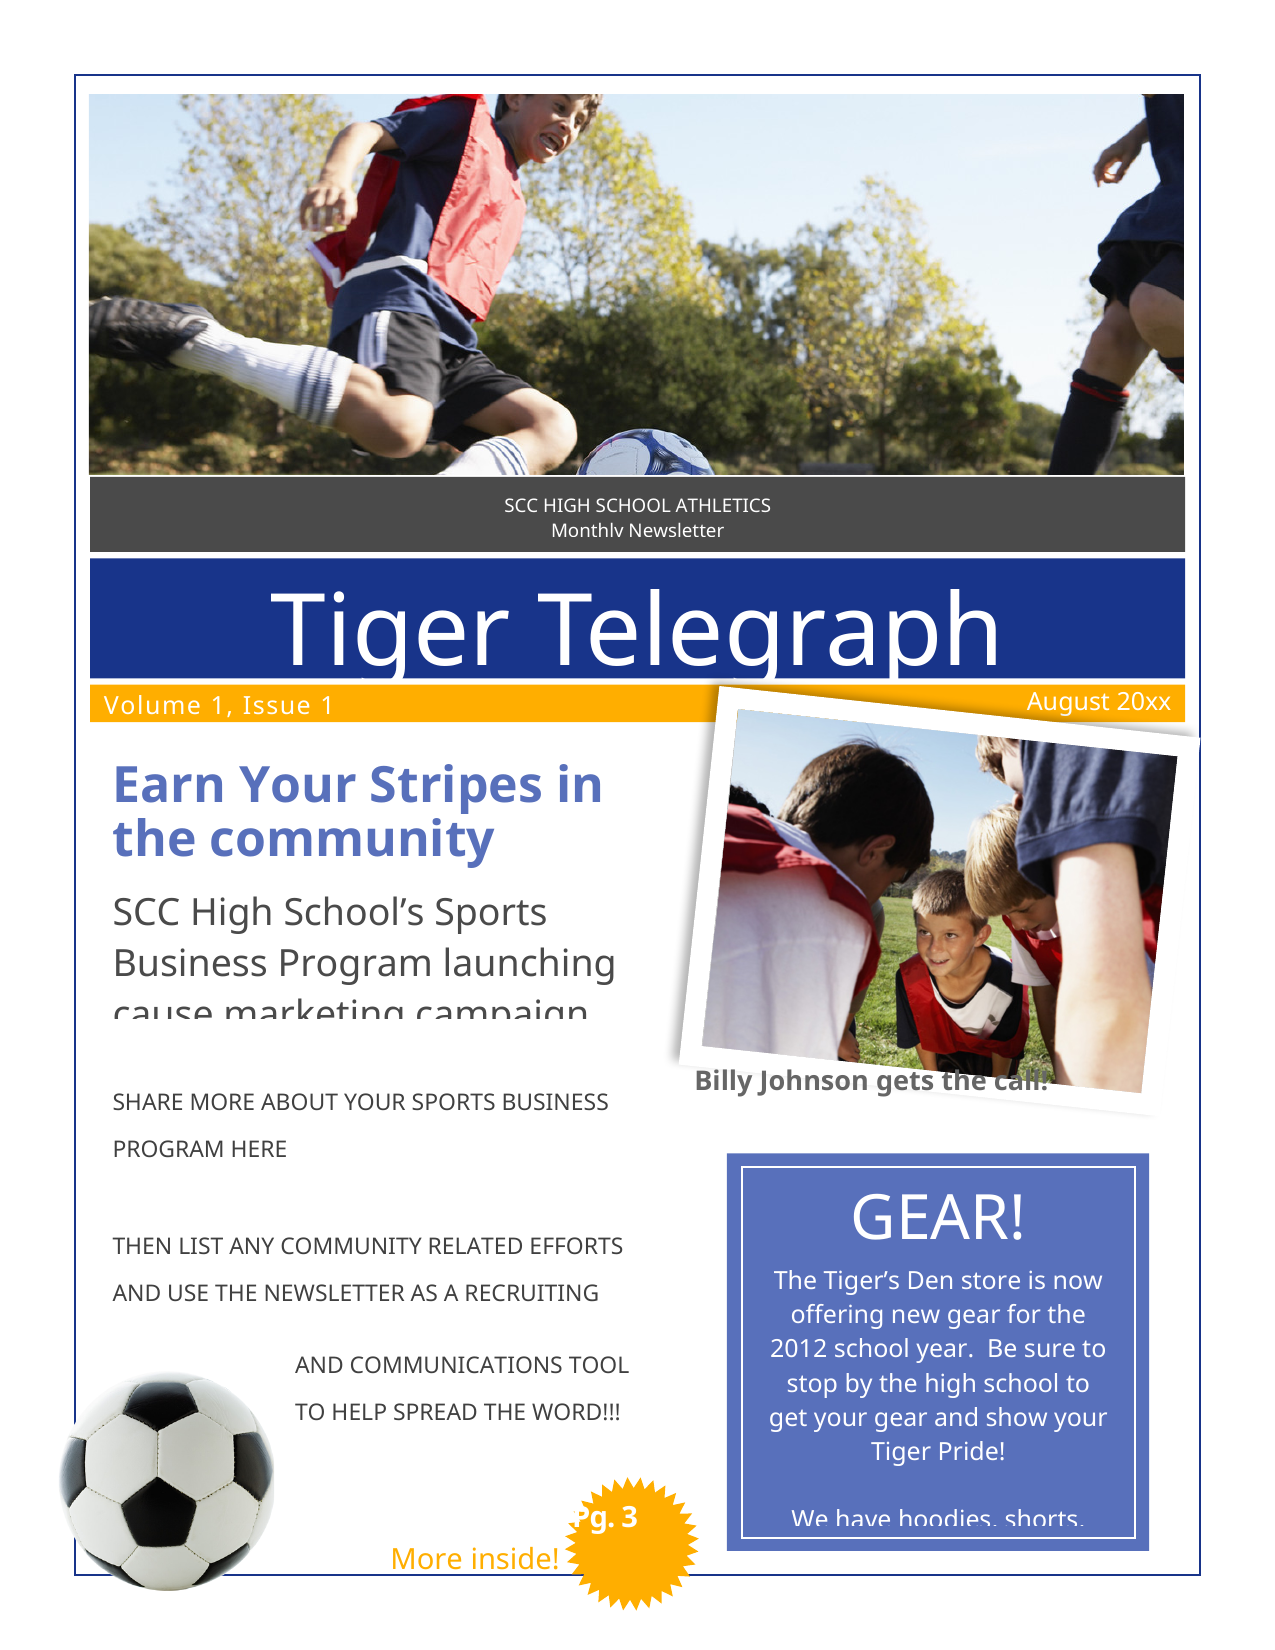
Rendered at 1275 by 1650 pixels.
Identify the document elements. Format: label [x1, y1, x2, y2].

picture [88, 94, 1184, 475]
picture [703, 710, 1177, 1093]
picture [46, 1357, 275, 1601]
